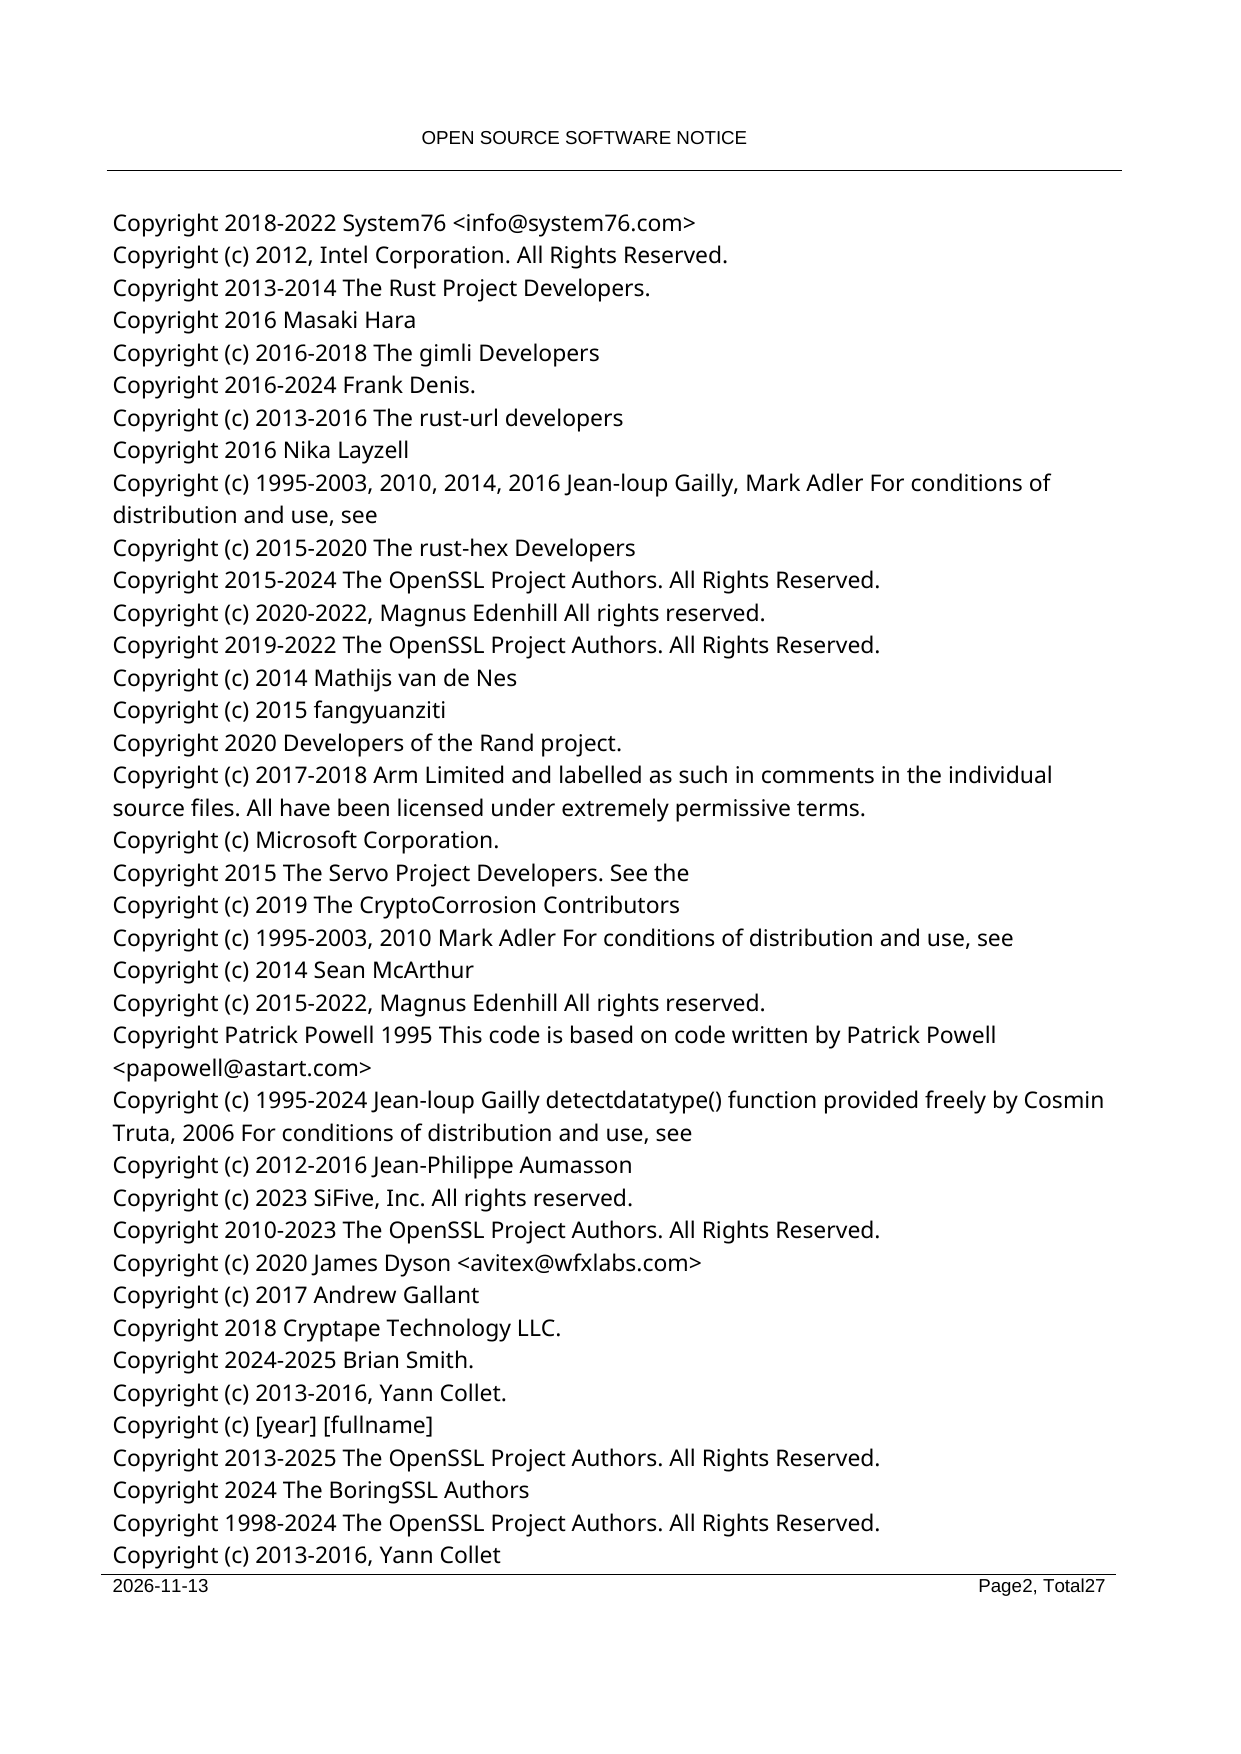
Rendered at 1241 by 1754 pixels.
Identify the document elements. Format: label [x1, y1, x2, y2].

text [112, 206, 1128, 1571]
